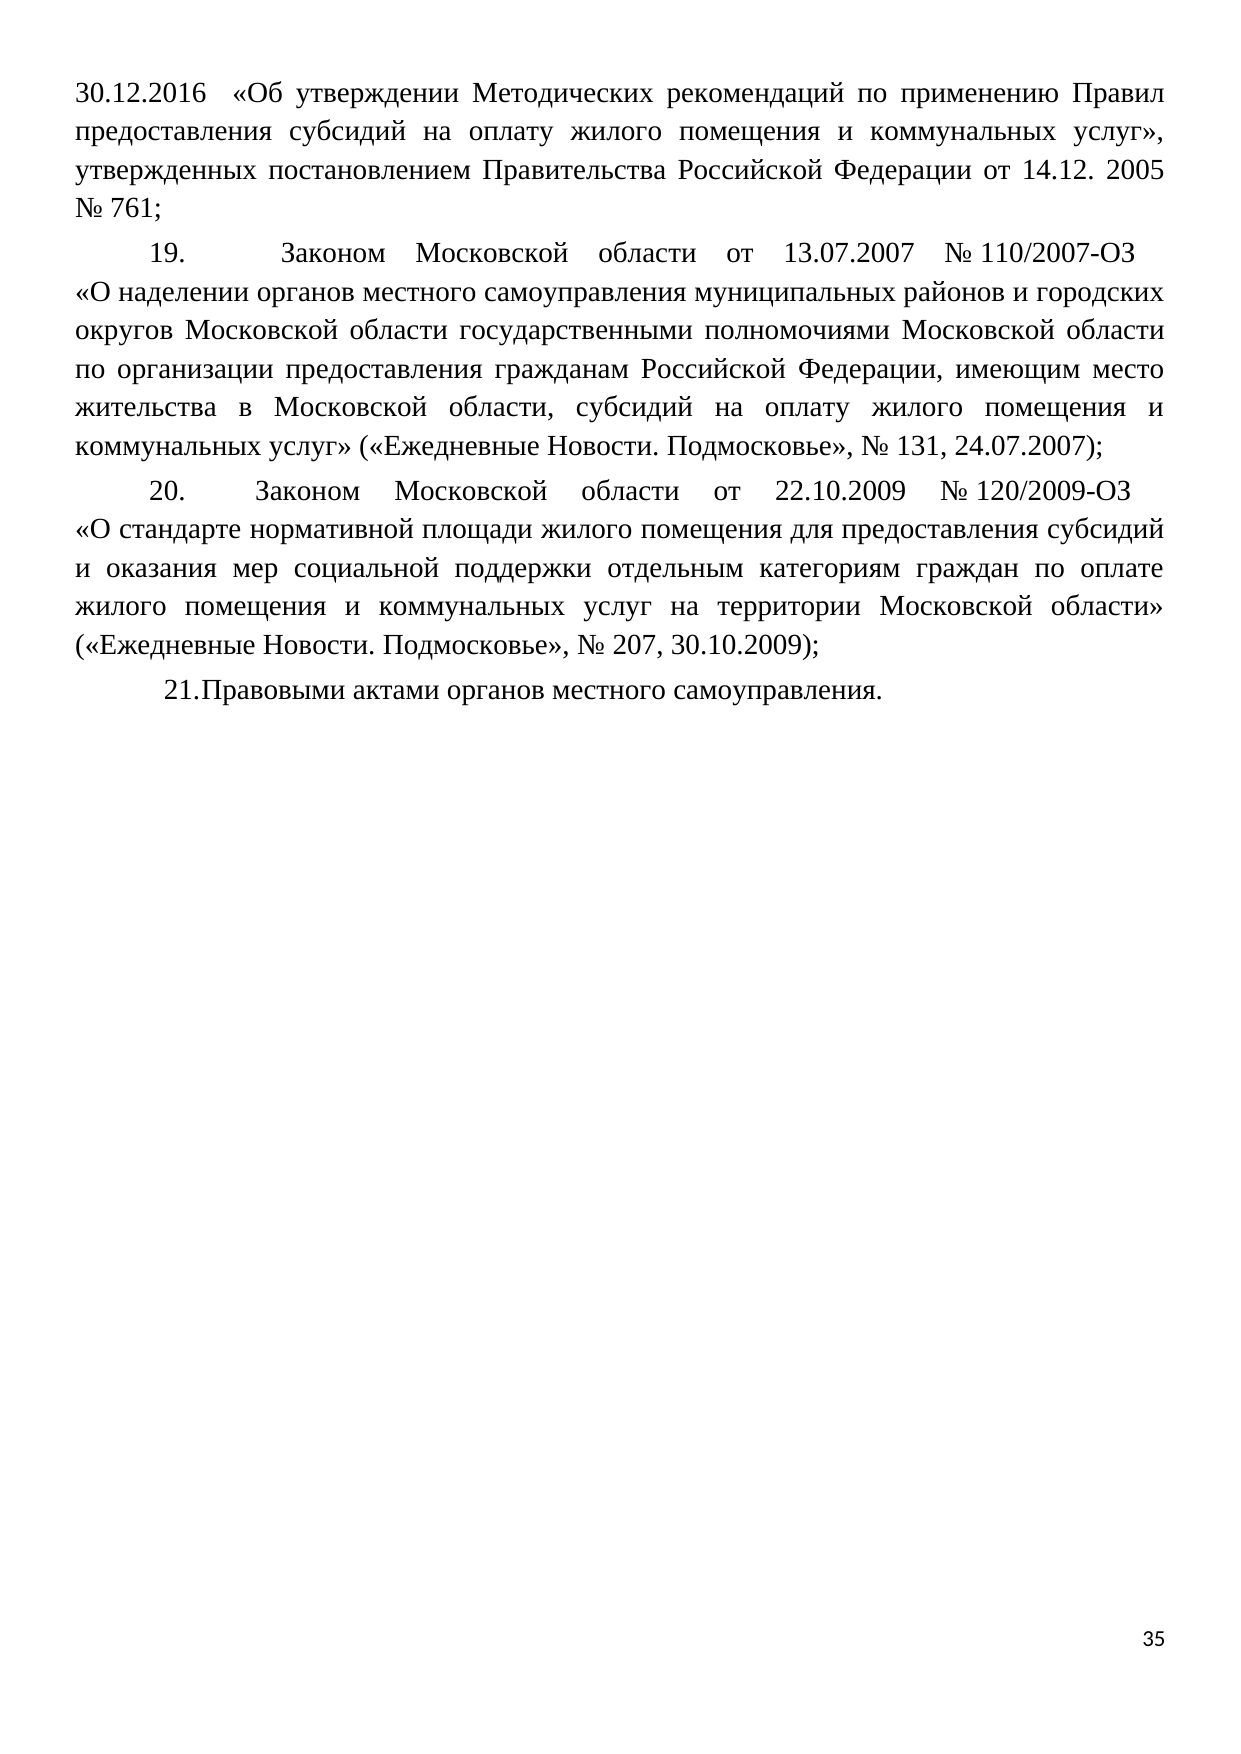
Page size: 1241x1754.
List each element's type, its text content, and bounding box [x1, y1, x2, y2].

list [75, 75, 1165, 224]
list Правовыми актами органов местного самоуправления. [163, 672, 1165, 705]
list Законом Московской области от 13.07.2007 № 110/2007-ОЗ «О наделении органов местного самоуправления муниципальных районов и городских округов Московской области государственными полномочиями Московской области по организации предоставления гражданам Российской Федерации, имеющим место жительства в Московской области, субсидий на оплату жилого помещения и коммунальных услуг» («Ежедневные Новости. Подмосковье», № 131, 24.07.2007); [75, 235, 1165, 462]
list Законом Московской области от 22.10.2009 № 120/2009-ОЗ «О стандарте нормативной площади жилого помещения для предоставления субсидий и оказания мер социальной поддержки отдельным категориям граждан по оплате жилого помещения и коммунальных услуг на территории Московской области» («Ежедневные Новости. Подмосковье», № 207, 30.10.2009); [75, 473, 1165, 661]
